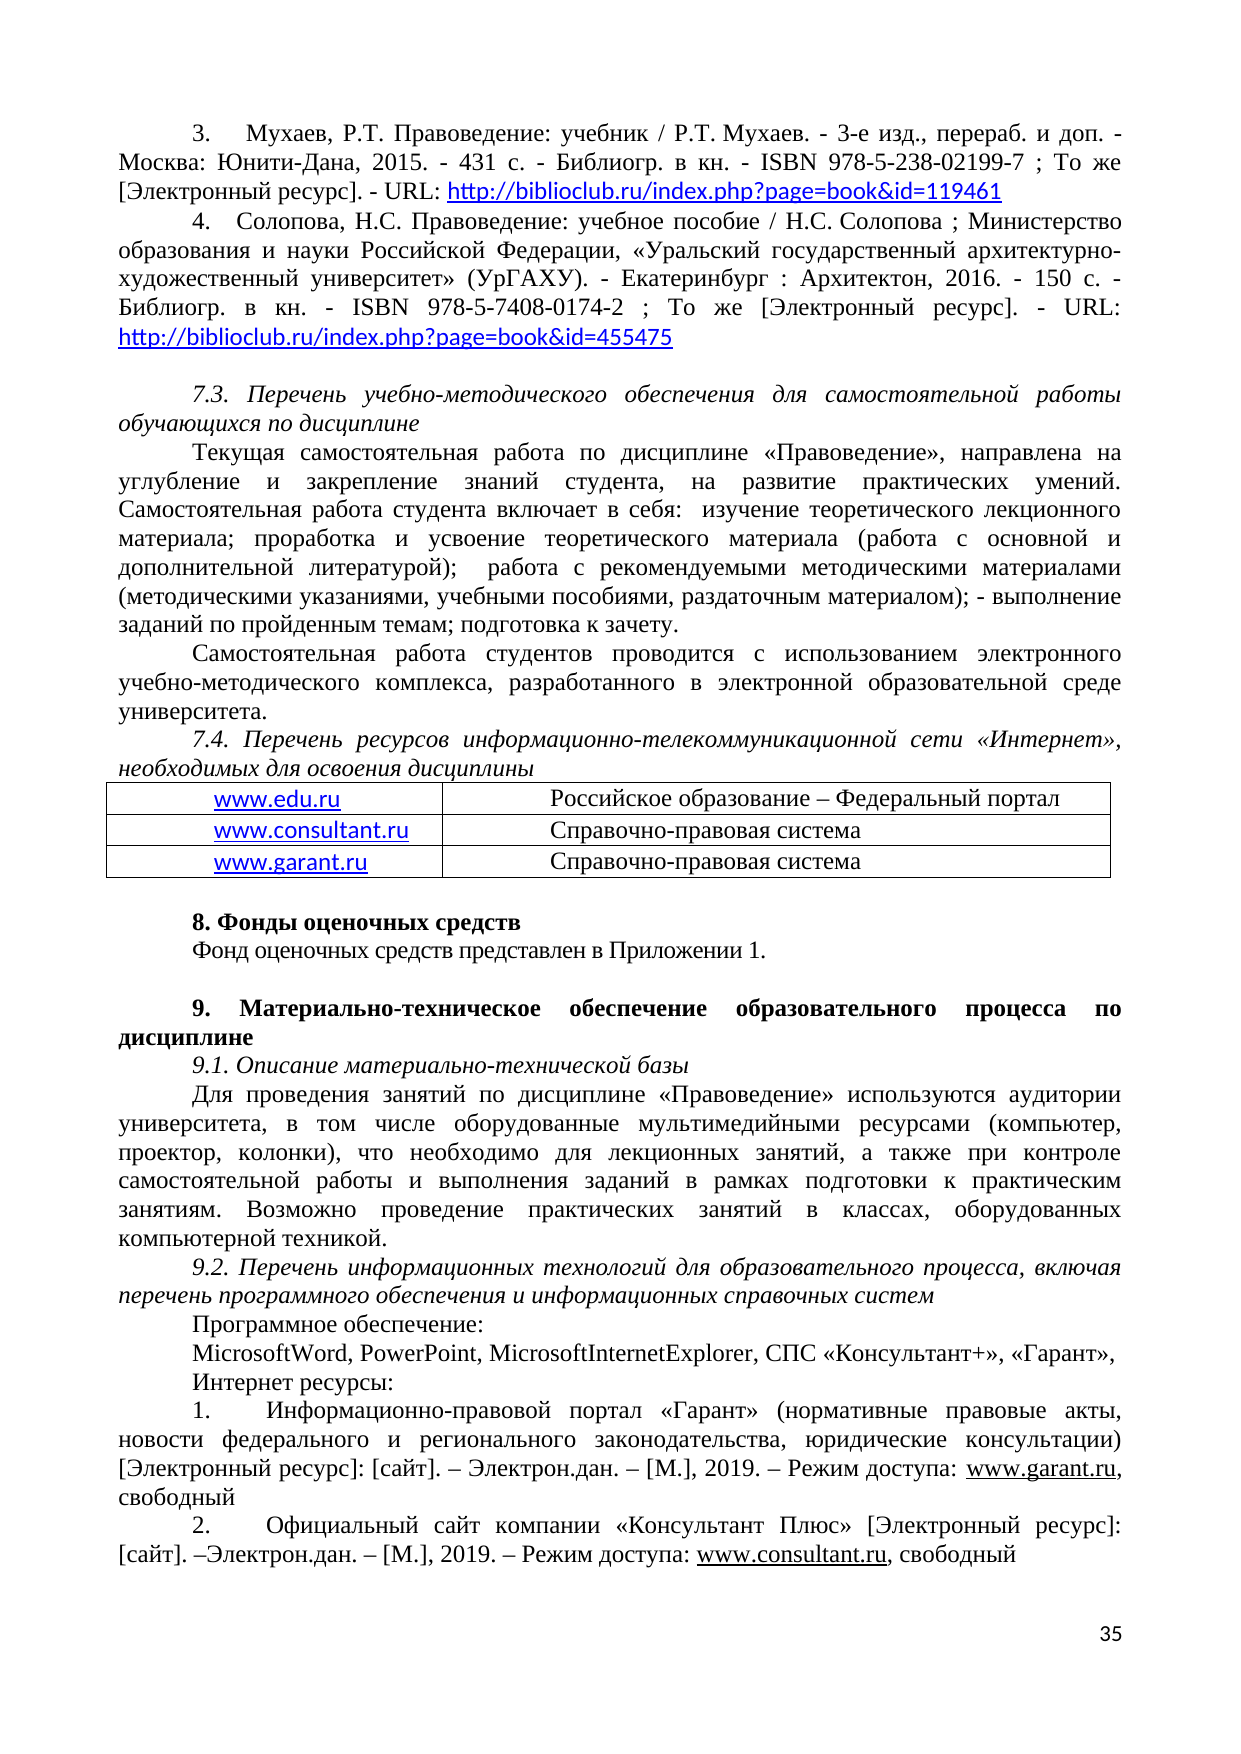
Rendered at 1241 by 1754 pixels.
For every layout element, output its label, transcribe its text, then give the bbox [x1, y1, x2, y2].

text Интернет ресурсы: [118, 1367, 1122, 1395]
text Для проведения занятий по дисциплине «Правоведение» используются аудитории университета, в том числе оборудованные мультимедийными ресурсами (компьютер, проектор, колонки), что необходимо для лекционных занятий, а также при контроле самостоятельной работы и выполнения заданий в рамках подготовки к практическим занятиям. Возможно проведение практических занятий в классах, оборудованных компьютерной техникой. [118, 1079, 1122, 1252]
text 7.3. Перечень учебно-методического обеспечения для самостоятельной работы обучающихся по дисциплине [118, 379, 1122, 437]
text Программное обеспечение: [118, 1309, 1122, 1338]
list Мухаев, Р.Т. Правоведение: учебник / Р.Т. Мухаев. - 3-е изд., перераб. и доп. - Москва: Юнити-Дана, 2015. - 431 с. - Библиогр. в кн. - ISBN 978-5-238-02199-7 ; То же [Электронный ресурс]. - URL: http://biblioclub.ru/index.php?page=book&id=119461 [118, 118, 1122, 206]
text MicrosoftWord, PowerPoint, MicrosoftInternetExplorer, СПС «Консультант+», «Гарант», [118, 1338, 1122, 1367]
text 8. Фонды оценочных средств [118, 907, 1122, 935]
text Фонд оценочных средств представлен в Приложении 1. [118, 935, 1122, 964]
text Текущая самостоятельная работа по дисциплине «Правоведение», направлена на углубление и закрепление знаний студента, на развитие практических умений. Самостоятельная работа студента включает в себя: изучение теоретического лекционного материала; проработка и усвоение теоретического материала (работа с основной и дополнительной литературой); работа с рекомендуемыми методическими материалами (методическими указаниями, учебными пособиями, раздаточным материалом); - выполнение заданий по пройденным темам; подготовка к зачету. [118, 437, 1122, 638]
table_cell www.garant.ru [107, 846, 442, 877]
table_cell Справочно-правовая система [443, 846, 1110, 877]
list Солопова, Н.С. Правоведение: учебное пособие / Н.С. Солопова ; Министерство образования и науки Российской Федерации, «Уральский государственный архитектурно-художественный университет» (УрГАХУ). - Екатеринбург : Архитектон, 2016. - 150 с. - Библиогр. в кн. - ISBN 978-5-7408-0174-2 ; То же [Электронный ресурс]. - URL: http://biblioclub.ru/index.php?page=book&id=455475 [118, 206, 1122, 352]
text 7.4. Перечень ресурсов информационно-телекоммуникационной сети «Интернет», необходимых для освоения дисциплины [118, 724, 1122, 782]
table_cell www.consultant.ru [107, 815, 442, 845]
table_header Российское образование – Федеральный портал [443, 783, 1110, 814]
text 9. Материально-техническое обеспечение образовательного процесса по дисциплине [118, 993, 1122, 1050]
text Самостоятельная работа студентов проводится с использованием электронного учебно-методического комплекса, разработанного в электронной образовательной среде университета. [118, 638, 1122, 724]
list Информационно-правовой портал «Гарант» (нормативные правовые акты, новости федерального и регионального законодательства, юридические консультации) [Электронный ресурс]: [cайт]. – Электрон.дан. – [М.], 2019. – Режим доступа: www.garant.ru, свободный [118, 1395, 1122, 1510]
text 9.2. Перечень информационных технологий для образовательного процесса, включая перечень программного обеспечения и информационных справочных систем [118, 1252, 1122, 1309]
table_cell Справочно-правовая система [443, 815, 1110, 845]
text 9.1. Описание материально-технической базы [118, 1050, 1122, 1079]
table_header www.edu.ru [107, 783, 442, 814]
list Официальный сайт компании «Консультант Плюс» [Электронный ресурс]: [cайт]. –Электрон.дан. – [М.], 2019. – Режим доступа: www.consultant.ru, свободный [118, 1510, 1122, 1568]
